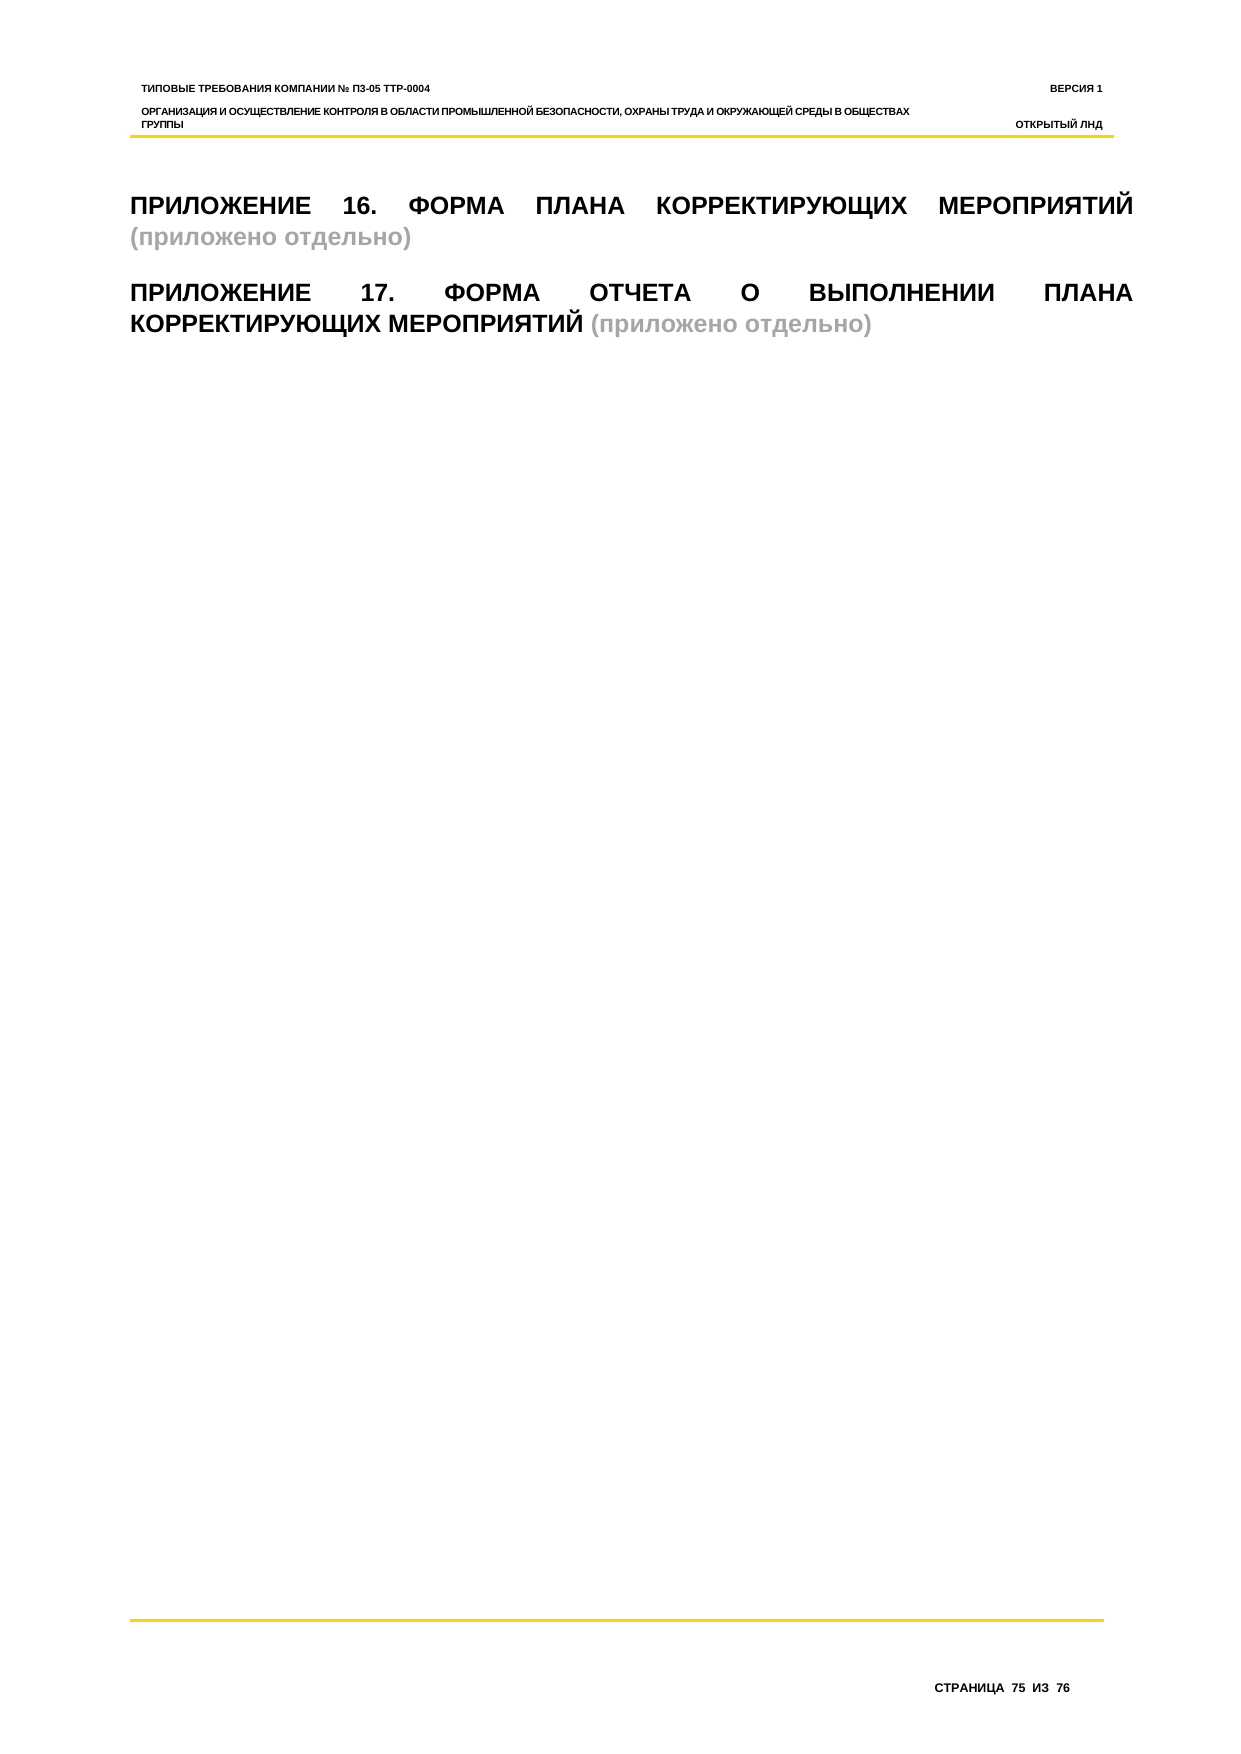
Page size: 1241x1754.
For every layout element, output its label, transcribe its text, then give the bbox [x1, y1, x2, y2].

text ПРИЛОЖЕНИЕ 16. ФОРМА ПЛАНА КОРРЕКТИРУЮЩИХ МЕРОПРИЯТИЙ (приложено отдельно) [130, 191, 1134, 251]
text ПРИЛОЖЕНИЕ 17. ФОРМА ОТЧЕТА О ВЫПОЛНЕНИИ ПЛАНА КОРРЕКТИРУЮЩИХ МЕРОПРИЯТИЙ (приложено отдельно) [130, 278, 1134, 338]
